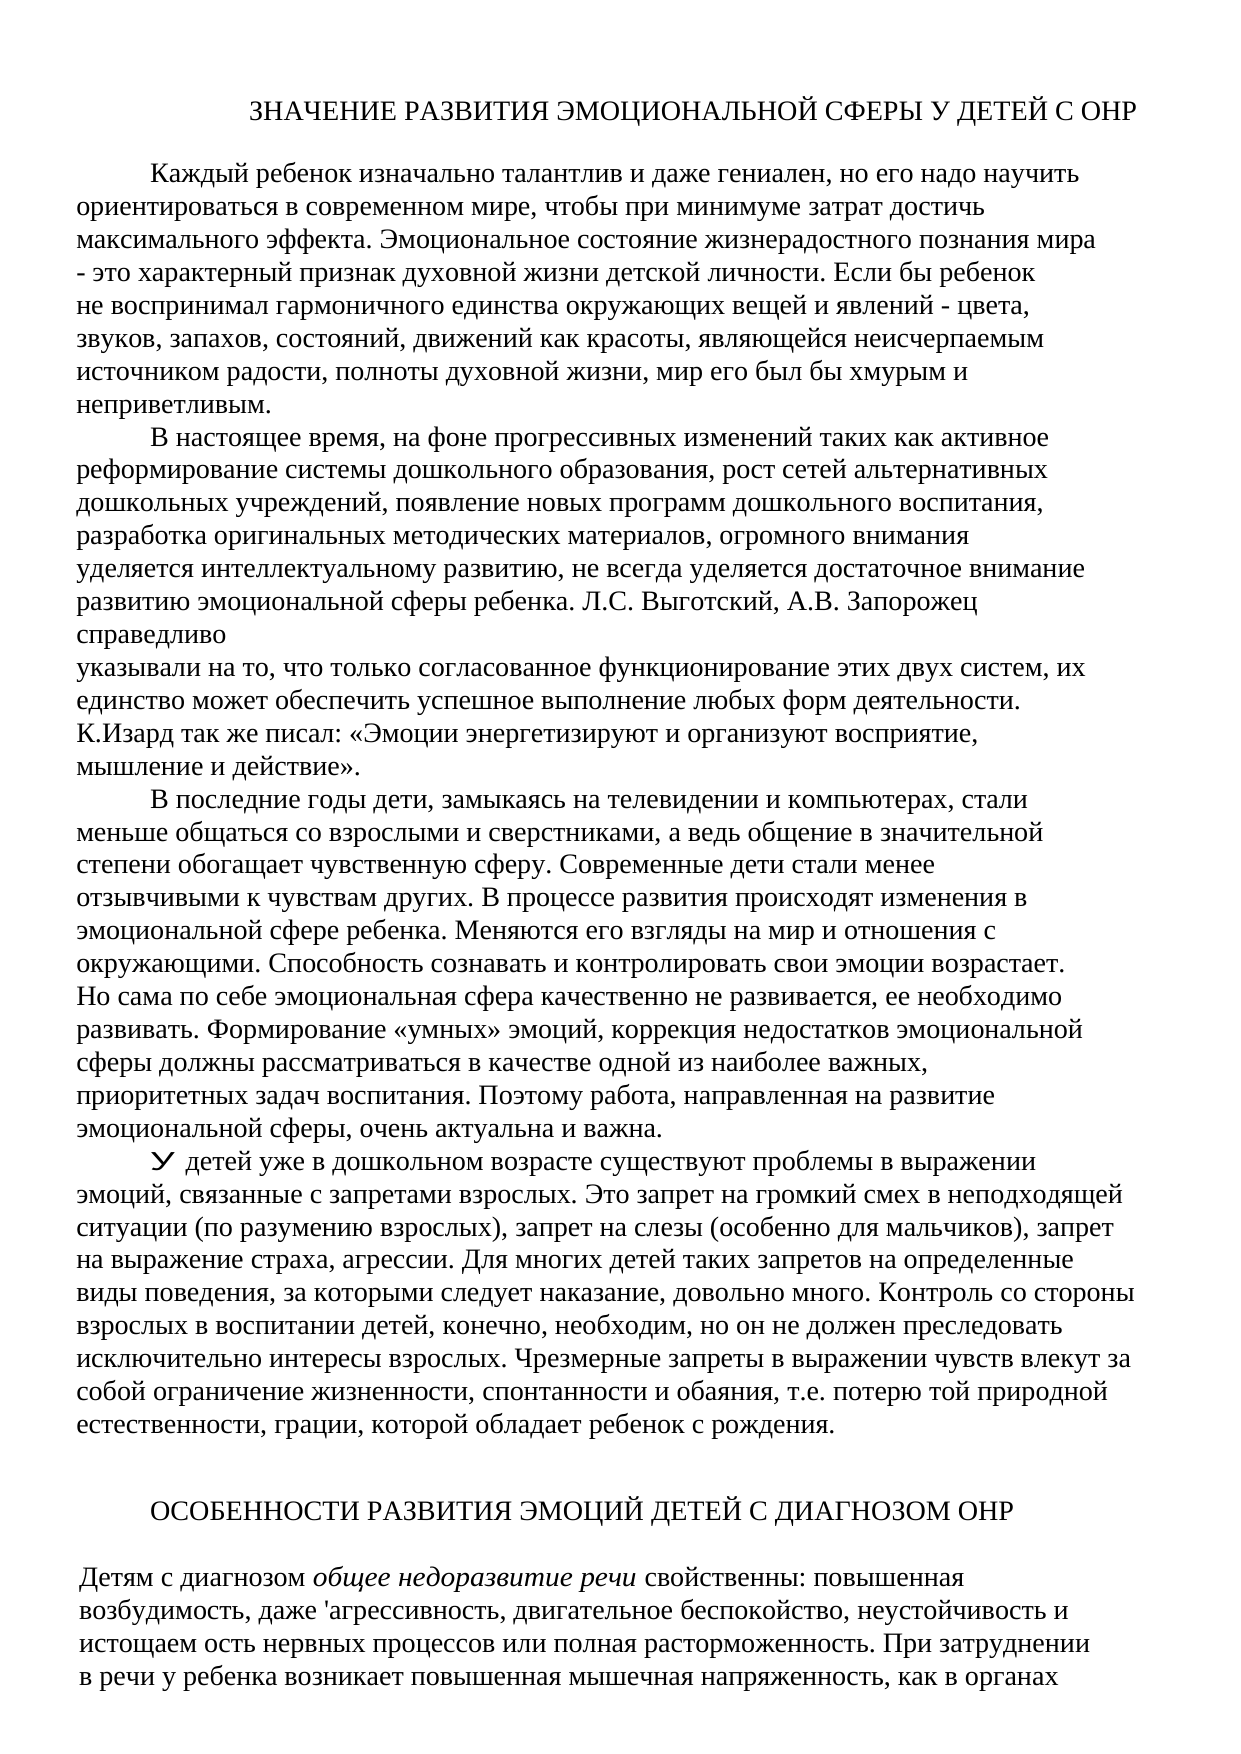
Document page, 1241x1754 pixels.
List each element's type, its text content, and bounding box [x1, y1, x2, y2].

text ОСОБЕННОСТИ РАЗВИТИЯ ЭМОЦИЙ ДЕТЕЙ С ДИАГНОЗОМ ОНР [150, 1493, 1138, 1527]
text В последние годы дети, замыкаясь на телевидении и компьютерах, стали меньше общаться со взрослыми и сверстниками, а ведь общение в значительной степени обогащает чувственную сферу. Современные дети стали менее отзывчивыми к чувствам других. В процессе развития происходят изменения в эмоциональной сфере ребенка. Меняются его взгляды на мир и отношения с окружающими. Способность сознавать и контролировать свои эмоции возрастает. Но сама по себе эмоциональная сфера качественно не развивается, ее необходимо развивать. Формирование «умных» эмоций, коррекция недостатков эмоциональной сферы должны рассматриваться в качестве одной из наиболее важных, приоритетных задач воспитания. Поэтому работа, направленная на развитие эмоциональной сферы, очень актуальна и важна. [76, 782, 1136, 1144]
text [79, 1560, 1138, 1692]
text ЗНАЧЕНИЕ РАЗВИТИЯ ЭМОЦИОНАЛЬНОЙ СФЕРЫ У ДЕТЕЙ С ОНР [249, 96, 1138, 126]
text У детей уже в дошкольном возрасте существуют проблемы в выражении эмоций, связанные с запретами взрослых. Это запрет на громкий смех в неподходящей ситуации (по разумению взрослых), запрет на слезы (особенно для мальчиков), запрет на выражение страха, агрессии. Для многих детей таких запретов на определенные виды поведения, за которыми следует наказание, довольно много. Контроль со стороны взрослых в воспитании детей, конечно, необходим, но он не должен преследовать исключительно интересы взрослых. Чрезмерные запреты в выражении чувств влекут за собой ограничение жизненности, спонтанности и обаяния, т.е. потерю той природной естественности, грации, которой обладает ребенок с рождения. [76, 1144, 1136, 1440]
text В настоящее время, на фоне прогрессивных изменений таких как активное реформирование системы дошкольного образования, рост сетей альтернативных дошкольных учреждений, появление новых программ дошкольного воспитания, разработка оригинальных методических материалов, огромного внимания уделяется интеллектуальному развитию, не всегда уделяется достаточное внимание развитию эмоциональной сферы ребенка. Л.С. Выготский, А.В. Запорожец справедливо указывали на то, что только согласованное функционирование этих двух систем, их единство может обеспечить успешное выполнение любых форм деятельности. К.Изард так же писал: «Эмоции энергетизируют и организуют восприятие, мышление и действие». [76, 420, 1136, 782]
text Каждый ребенок изначально талантлив и даже гениален, но его надо научить ориентироваться в современном мире, чтобы при минимуме затрат достичь максимального эффекта. Эмоциональное состояние жизнерадостного познания мира - это характерный признак духовной жизни детской личности. Если бы ребенок не воспринимал гармоничного единства окружающих вещей и явлений - цвета, звуков, запахов, состояний, движений как красоты, являющейся неисчерпаемым источником радости, полноты духовной жизни, мир его был бы хмурым и неприветливым. [76, 156, 1136, 420]
